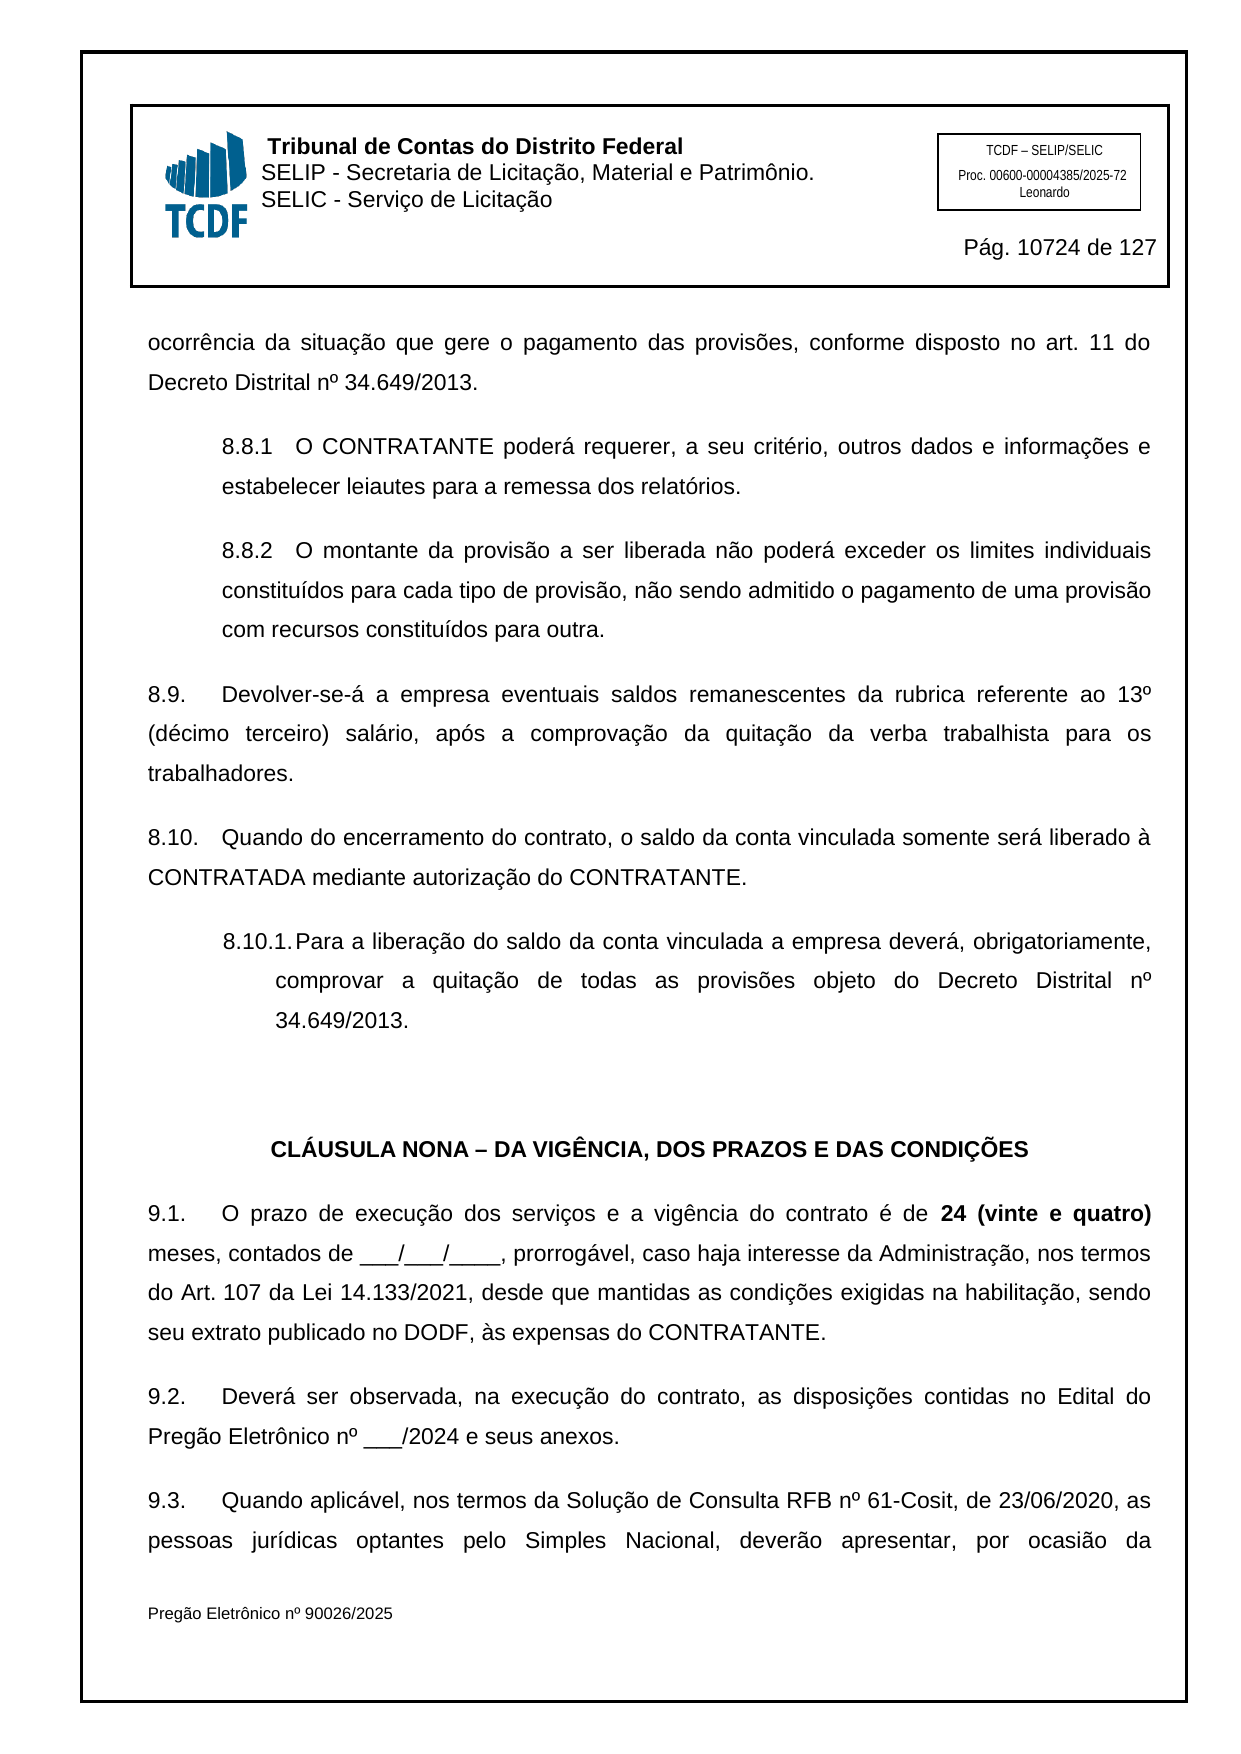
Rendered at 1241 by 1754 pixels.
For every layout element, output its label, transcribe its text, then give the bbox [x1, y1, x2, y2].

text 9.1. O prazo de execução dos serviços e a vigência do contrato é de 24 (vinte e quatro) meses, contados de ___/___/____, prorrogável, caso haja interesse da Administração, nos termos do Art. 107 da Lei 14.133/2021, desde que mantidas as condições exigidas na habilitação, sendo seu extrato publicado no DODF, às expensas do CONTRATANTE. [148, 1200, 1152, 1345]
list Quando do encerramento do contrato, o saldo da conta vinculada somente será liberado à CONTRATADA mediante autorização do CONTRATANTE. [148, 824, 1152, 890]
picture [150, 128, 262, 240]
text 9.2. Deverá ser observada, na execução do contrato, as disposições contidas no Edital do Pregão Eletrônico nº ___/2024 e seus anexos. [148, 1383, 1152, 1449]
text 8.8.1 O CONTRATANTE poderá requerer, a seu critério, outros dados e informações e estabelecer leiautes para a remessa dos relatórios. [222, 433, 1152, 499]
text 8.8.2 O montante da provisão a ser liberada não poderá exceder os limites individuais constituídos para cada tipo de provisão, não sendo admitido o pagamento de uma provisão com recursos constituídos para outra. [222, 537, 1152, 642]
text CLÁUSULA NONA – DA VIGÊNCIA, DOS PRAZOS E DAS CONDIÇÕES [148, 1136, 1152, 1162]
list Devolver-se-á a empresa eventuais saldos remanescentes da rubrica referente ao 13º (décimo terceiro) salário, após a comprovação da quitação da verba trabalhista para os trabalhadores. [148, 681, 1152, 786]
list Para a liberação do saldo da conta vinculada a empresa deverá, obrigatoriamente, comprovar a quitação de todas as provisões objeto do Decreto Distrital nº 34.649/2013. [223, 928, 1152, 1033]
